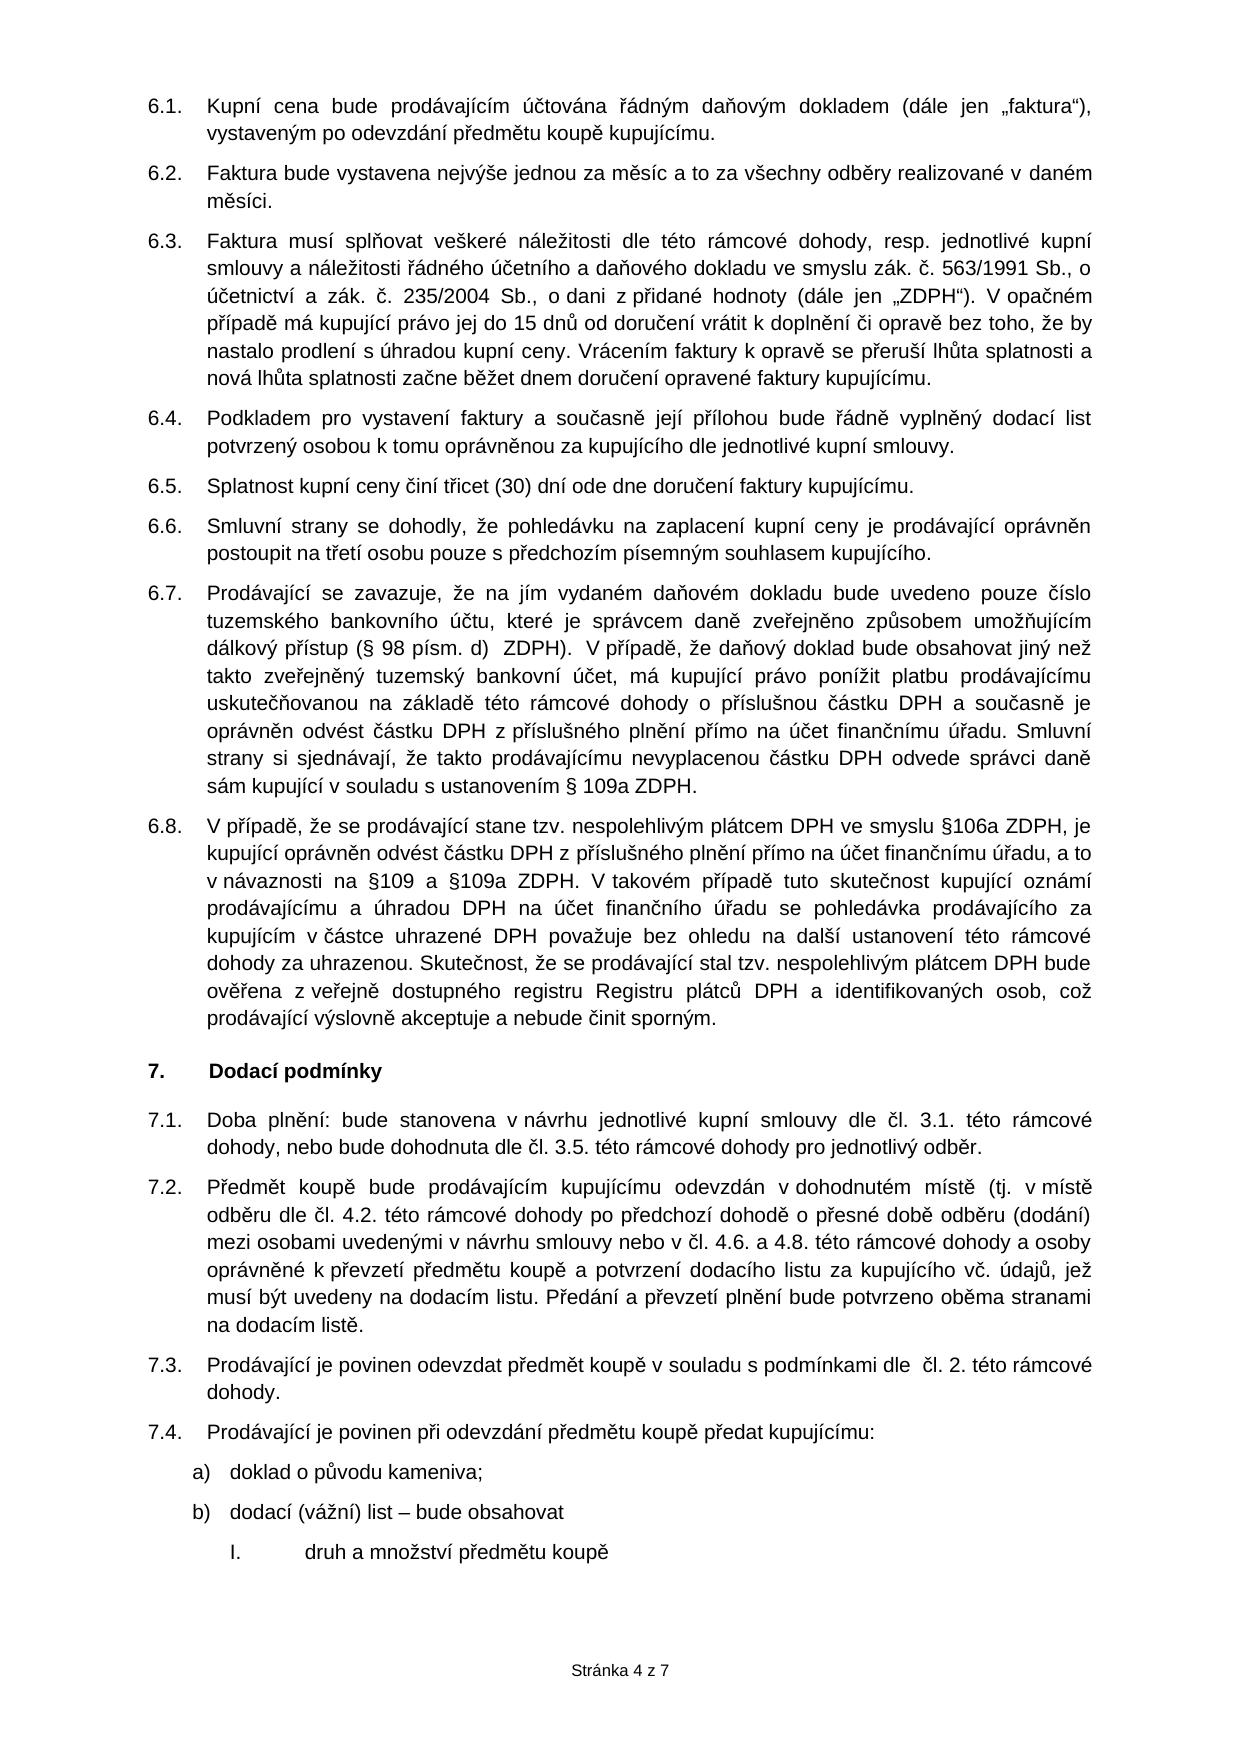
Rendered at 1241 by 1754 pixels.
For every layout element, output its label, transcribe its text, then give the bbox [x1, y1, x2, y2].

list Doba plnění: bude stanovena v návrhu jednotlivé kupní smlouvy dle čl. 3.1. této rámcové dohody, nebo bude dohodnuta dle čl. 3.5. této rámcové dohody pro jednotlivý odběr. [148, 1108, 1093, 1159]
list doklad o původu kameniva; [192, 1460, 1093, 1484]
list dodací (vážní) list – bude obsahovat [192, 1500, 1093, 1524]
list druh a množství předmětu koupě [229, 1540, 1093, 1564]
list Kupní cena bude prodávajícím účtována řádným daňovým dokladem (dále jen „faktura“), vystaveným po odevzdání předmětu koupě kupujícímu. [148, 94, 1093, 145]
list Předmět koupě bude prodávajícím kupujícímu odevzdán v dohodnutém místě (tj. v místě odběru dle čl. 4.2. této rámcové dohody po předchozí dohodě o přesné době odběru (dodání) mezi osobami uvedenými v návrhu smlouvy nebo v čl. 4.6. a 4.8. této rámcové dohody a osoby oprávněné k převzetí předmětu koupě a potvrzení dodacího listu za kupujícího vč. údajů, jež musí být uvedeny na dodacím listu. Předání a převzetí plnění bude potvrzeno oběma stranami na dodacím listě. [148, 1175, 1093, 1337]
list Dodací podmínky [148, 1059, 1093, 1083]
list Faktura bude vystavena nejvýše jednou za měsíc a to za všechny odběry realizované v daném měsíci. [148, 161, 1093, 213]
list Prodávající je povinen při odevzdání předmětu koupě předat kupujícímu: [148, 1420, 1093, 1444]
list Prodávající se zavazuje, že na jím vydaném daňovém dokladu bude uvedeno pouze číslo tuzemského bankovního účtu, které je správcem daně zveřejněno způsobem umožňujícím dálkový přístup (§ 98 písm. d) ZDPH). V případě, že daňový doklad bude obsahovat jiný než takto zveřejněný tuzemský bankovní účet, má kupující právo ponížit platbu prodávajícímu uskutečňovanou na základě této rámcové dohody o příslušnou částku DPH a současně je oprávněn odvést částku DPH z příslušného plnění přímo na účet finančnímu úřadu. Smluvní strany si sjednávají, že takto prodávajícímu nevyplacenou částku DPH odvede správci daně sám kupující v souladu s ustanovením § 109a ZDPH. [148, 581, 1093, 798]
list V případě, že se prodávající stane tzv. nespolehlivým plátcem DPH ve smyslu §106a ZDPH, je kupující oprávněn odvést částku DPH z příslušného plnění přímo na účet finančnímu úřadu, a to v návaznosti na §109 a §109a ZDPH. V takovém případě tuto skutečnost kupující oznámí prodávajícímu a úhradou DPH na účet finančního úřadu se pohledávka prodávajícího za kupujícím v částce uhrazené DPH považuje bez ohledu na další ustanovení této rámcové dohody za uhrazenou. Skutečnost, že se prodávající stal tzv. nespolehlivým plátcem DPH bude ověřena z veřejně dostupného registru Registru plátců DPH a identifikovaných osob, což prodávající výslovně akceptuje a nebude činit sporným. [148, 814, 1093, 1030]
list Prodávající je povinen odevzdat předmět koupě v souladu s podmínkami dle čl. 2. této rámcové dohody. [148, 1353, 1093, 1404]
list Splatnost kupní ceny činí třicet (30) dní ode dne doručení faktury kupujícímu. [148, 474, 1093, 498]
list Smluvní strany se dohodly, že pohledávku na zaplacení kupní ceny je prodávající oprávněn postoupit na třetí osobu pouze s předchozím písemným souhlasem kupujícího. [148, 514, 1093, 565]
list Podkladem pro vystavení faktury a současně její přílohou bude řádně vyplněný dodací list potvrzený osobou k tomu oprávněnou za kupujícího dle jednotlivé kupní smlouvy. [148, 406, 1093, 458]
list Faktura musí splňovat veškeré náležitosti dle této rámcové dohody, resp. jednotlivé kupní smlouvy a náležitosti řádného účetního a daňového dokladu ve smyslu zák. č. 563/1991 Sb., o účetnictví a zák. č. 235/2004 Sb., o dani z přidané hodnoty (dále jen „ZDPH“). V opačném případě má kupující právo jej do 15 dnů od doručení vrátit k doplnění či opravě bez toho, že by nastalo prodlení s úhradou kupní ceny. Vrácením faktury k opravě se přeruší lhůta splatnosti a nová lhůta splatnosti začne běžet dnem doručení opravené faktury kupujícímu. [148, 229, 1093, 390]
